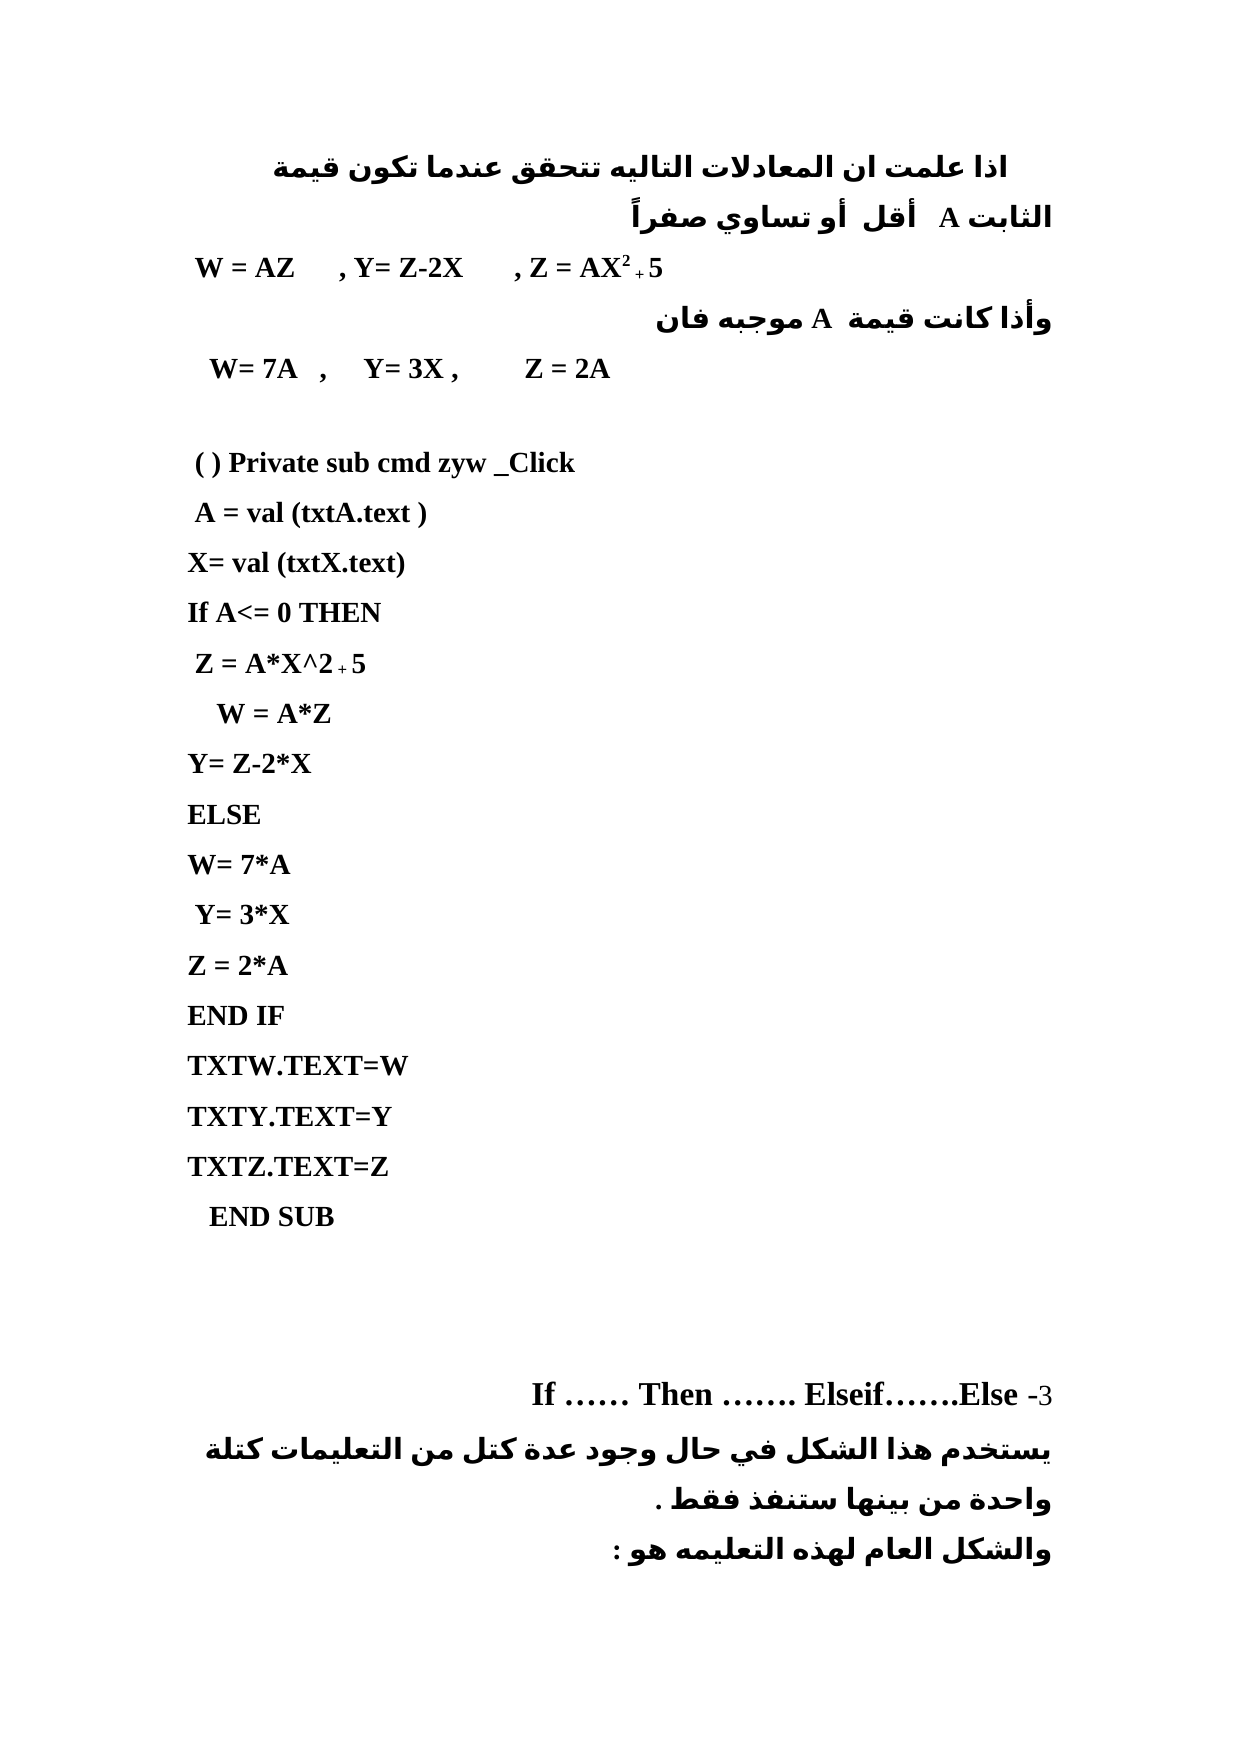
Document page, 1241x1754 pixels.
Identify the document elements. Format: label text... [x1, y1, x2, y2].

text Z = 2*A [187, 948, 1053, 981]
text W= 7*A [187, 847, 1053, 881]
text يستخدم هذا الشكل في حال وجود عدة كتل من التعليمات كتلة واحدة من بينها ستنفذ فقط . [187, 1432, 1053, 1516]
text X= val (txtX.text) [187, 545, 1053, 579]
text If A<= 0 THEN [187, 596, 1053, 629]
text A = val (txtA.text ) [187, 495, 1053, 528]
text اذا علمت ان المعادلات التاليه تتحقق عندما تكون قيمة الثابت A أقل أو تساوي صفراً [187, 150, 1053, 234]
text ELSE [187, 797, 1053, 830]
text W = AZ , Y= Z-2X , Z = AX2 + 5 [187, 251, 1053, 284]
text W= 7A , Y= 3X , Z = 2A [187, 351, 1053, 385]
text والشكل العام لهذه التعليمه هو : [187, 1532, 1053, 1566]
text Y= 3*X [187, 897, 1053, 931]
text 3- If …… Then ……. Elseif…….Else [187, 1374, 1053, 1413]
text Z = A*X^2 + 5 [187, 646, 1053, 679]
text TXTY.TEXT=Y [187, 1099, 1053, 1132]
text TXTW.TEXT=W [187, 1048, 1053, 1082]
text END SUB [187, 1199, 1053, 1233]
text وأذا كانت قيمة A موجبه فان [187, 301, 1053, 334]
text TXTZ.TEXT=Z [187, 1149, 1053, 1183]
text Y= Z-2*X [187, 747, 1053, 780]
text W = A*Z [187, 696, 1053, 730]
text END IF [187, 998, 1053, 1032]
text Private sub cmd zyw _Click ( ) [187, 445, 1053, 478]
